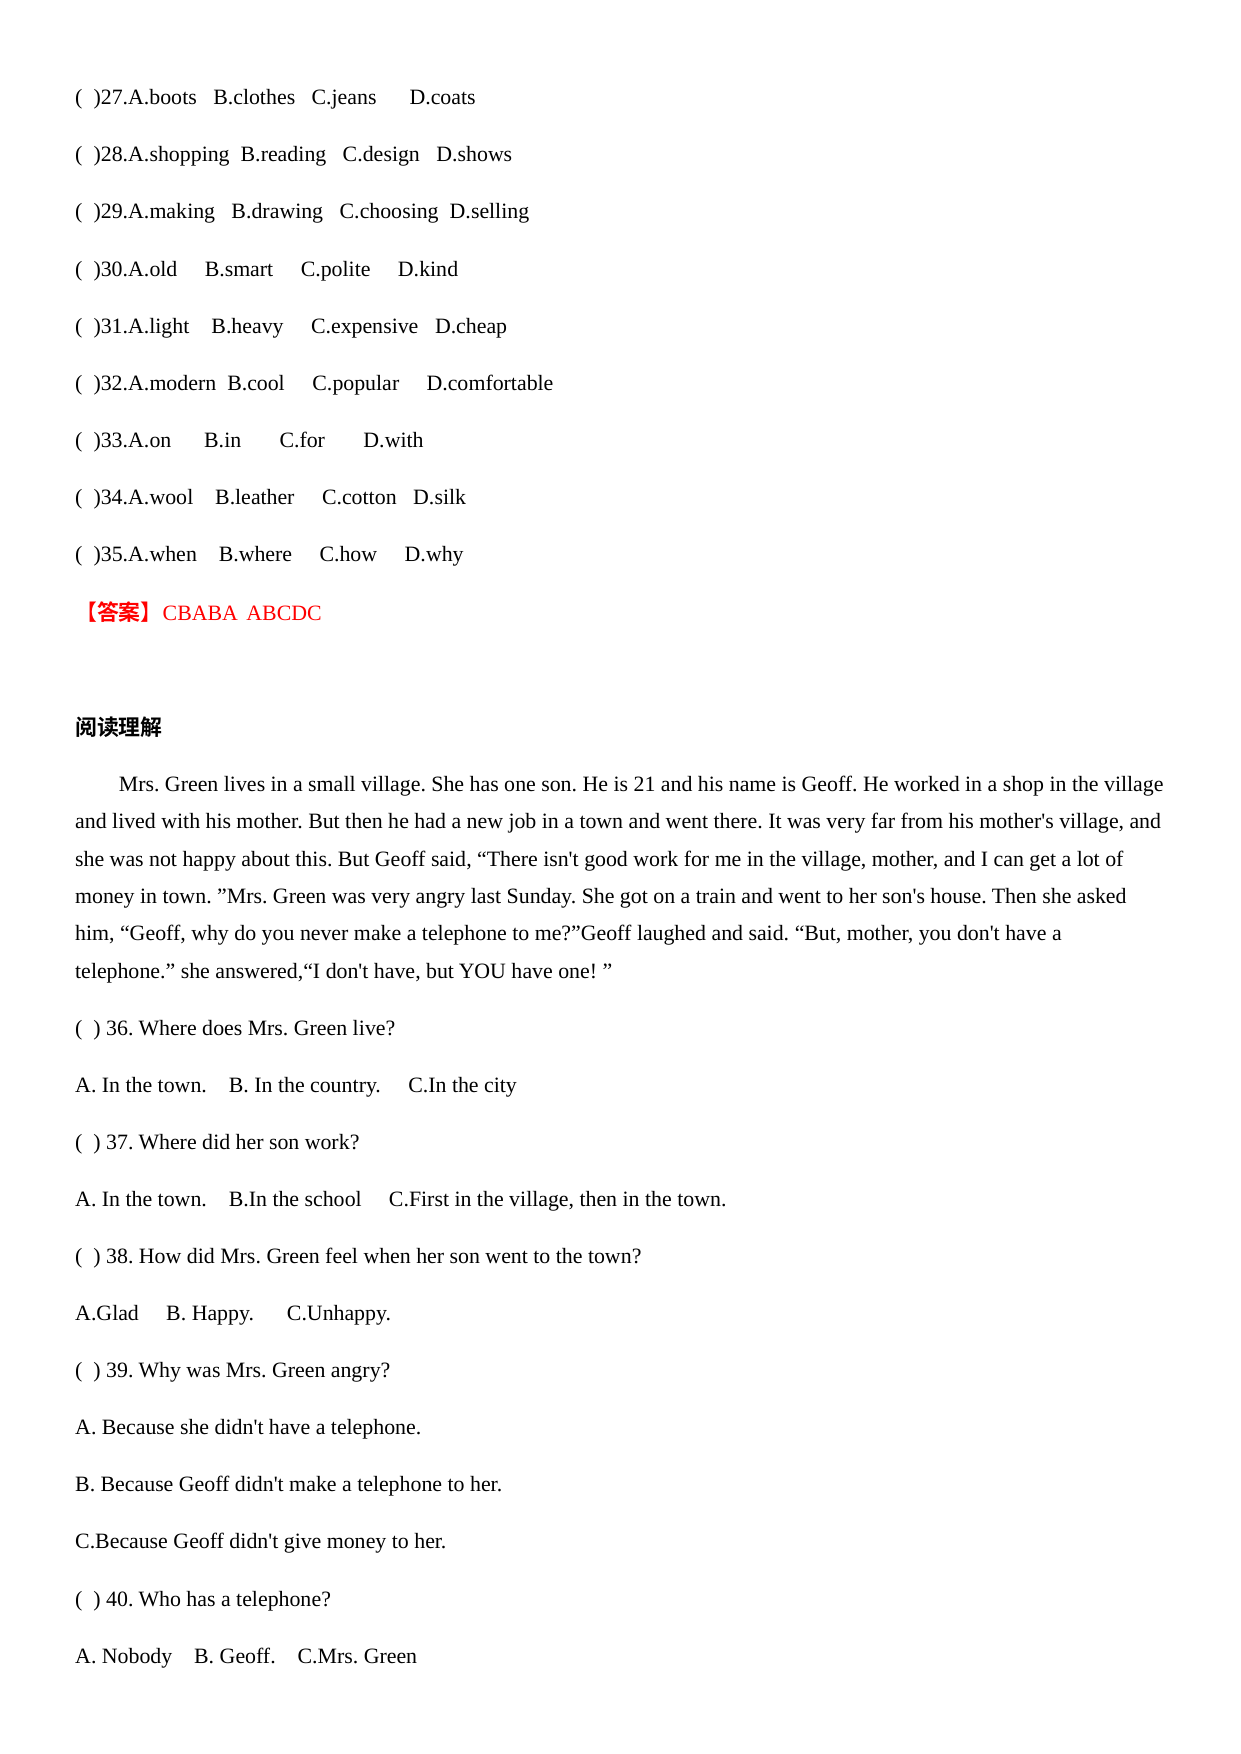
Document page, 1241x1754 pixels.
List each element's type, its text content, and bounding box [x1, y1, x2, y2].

text A. In the town. B. In the country. C.In the city [75, 1068, 1165, 1101]
text 【答案】CBABA ABCDC [75, 594, 1165, 627]
text 阅读理解 [75, 709, 1165, 742]
text ( ) 36. Where does Mrs. Green live? [75, 1011, 1165, 1044]
text Mrs. Green lives in a small village. She has one son. He is 21 and his name is Geoff. He worked in a shop in the village and lived with his mother. But then he had a new job in a town and went there. It was very far from his mother's village, and she was not happy about this. But Geoff said, “There isn't good work for me in the village, mother, and I can get a lot of money in town. ”Mrs. Green was very angry last Sunday. She got on a train and went to her son's house. Then she asked him, “Geoff, why do you never make a telephone to me?”Geoff laughed and said. “But, mother, you don't have a telephone.” she answered,“I don't have, but YOU have one! ” [75, 768, 1165, 987]
text A. Nobody B. Geoff. C.Mrs. Green [75, 1639, 1165, 1672]
text ( ) 37. Where did her son work? [75, 1125, 1165, 1158]
text A. In the town. B.In the school C.First in the village, then in the town. [75, 1182, 1165, 1215]
text ( ) 39. Why was Mrs. Green angry? [75, 1354, 1165, 1386]
text ( ) 38. How did Mrs. Green feel when her son went to the town? [75, 1239, 1165, 1272]
text C.Because Geoff didn't give money to her. [75, 1525, 1165, 1557]
text ( )35.A.when B.where C.how D.why [75, 537, 1165, 570]
text ( )31.A.light B.heavy C.expensive D.cheap [75, 309, 1165, 342]
text ( )27.A.boots B.clothes C.jeans D.coats [75, 81, 1165, 113]
text ( )30.A.old B.smart C.polite D.kind [75, 252, 1165, 284]
text ( )33.A.on B.in C.for D.with [75, 423, 1165, 456]
text ( ) 40. Who has a telephone? [75, 1582, 1165, 1614]
text ( )32.A.modern B.cool C.popular D.comfortable [75, 366, 1165, 399]
text B. Because Geoff didn't make a telephone to her. [75, 1468, 1165, 1500]
text A. Because she didn't have a telephone. [75, 1411, 1165, 1443]
text ( )29.A.making B.drawing C.choosing D.selling [75, 195, 1165, 227]
text A.Glad B. Happy. C.Unhappy. [75, 1297, 1165, 1329]
text ( )34.A.wool B.leather C.cotton D.silk [75, 480, 1165, 513]
text ( )28.A.shopping B.reading C.design D.shows [75, 138, 1165, 170]
